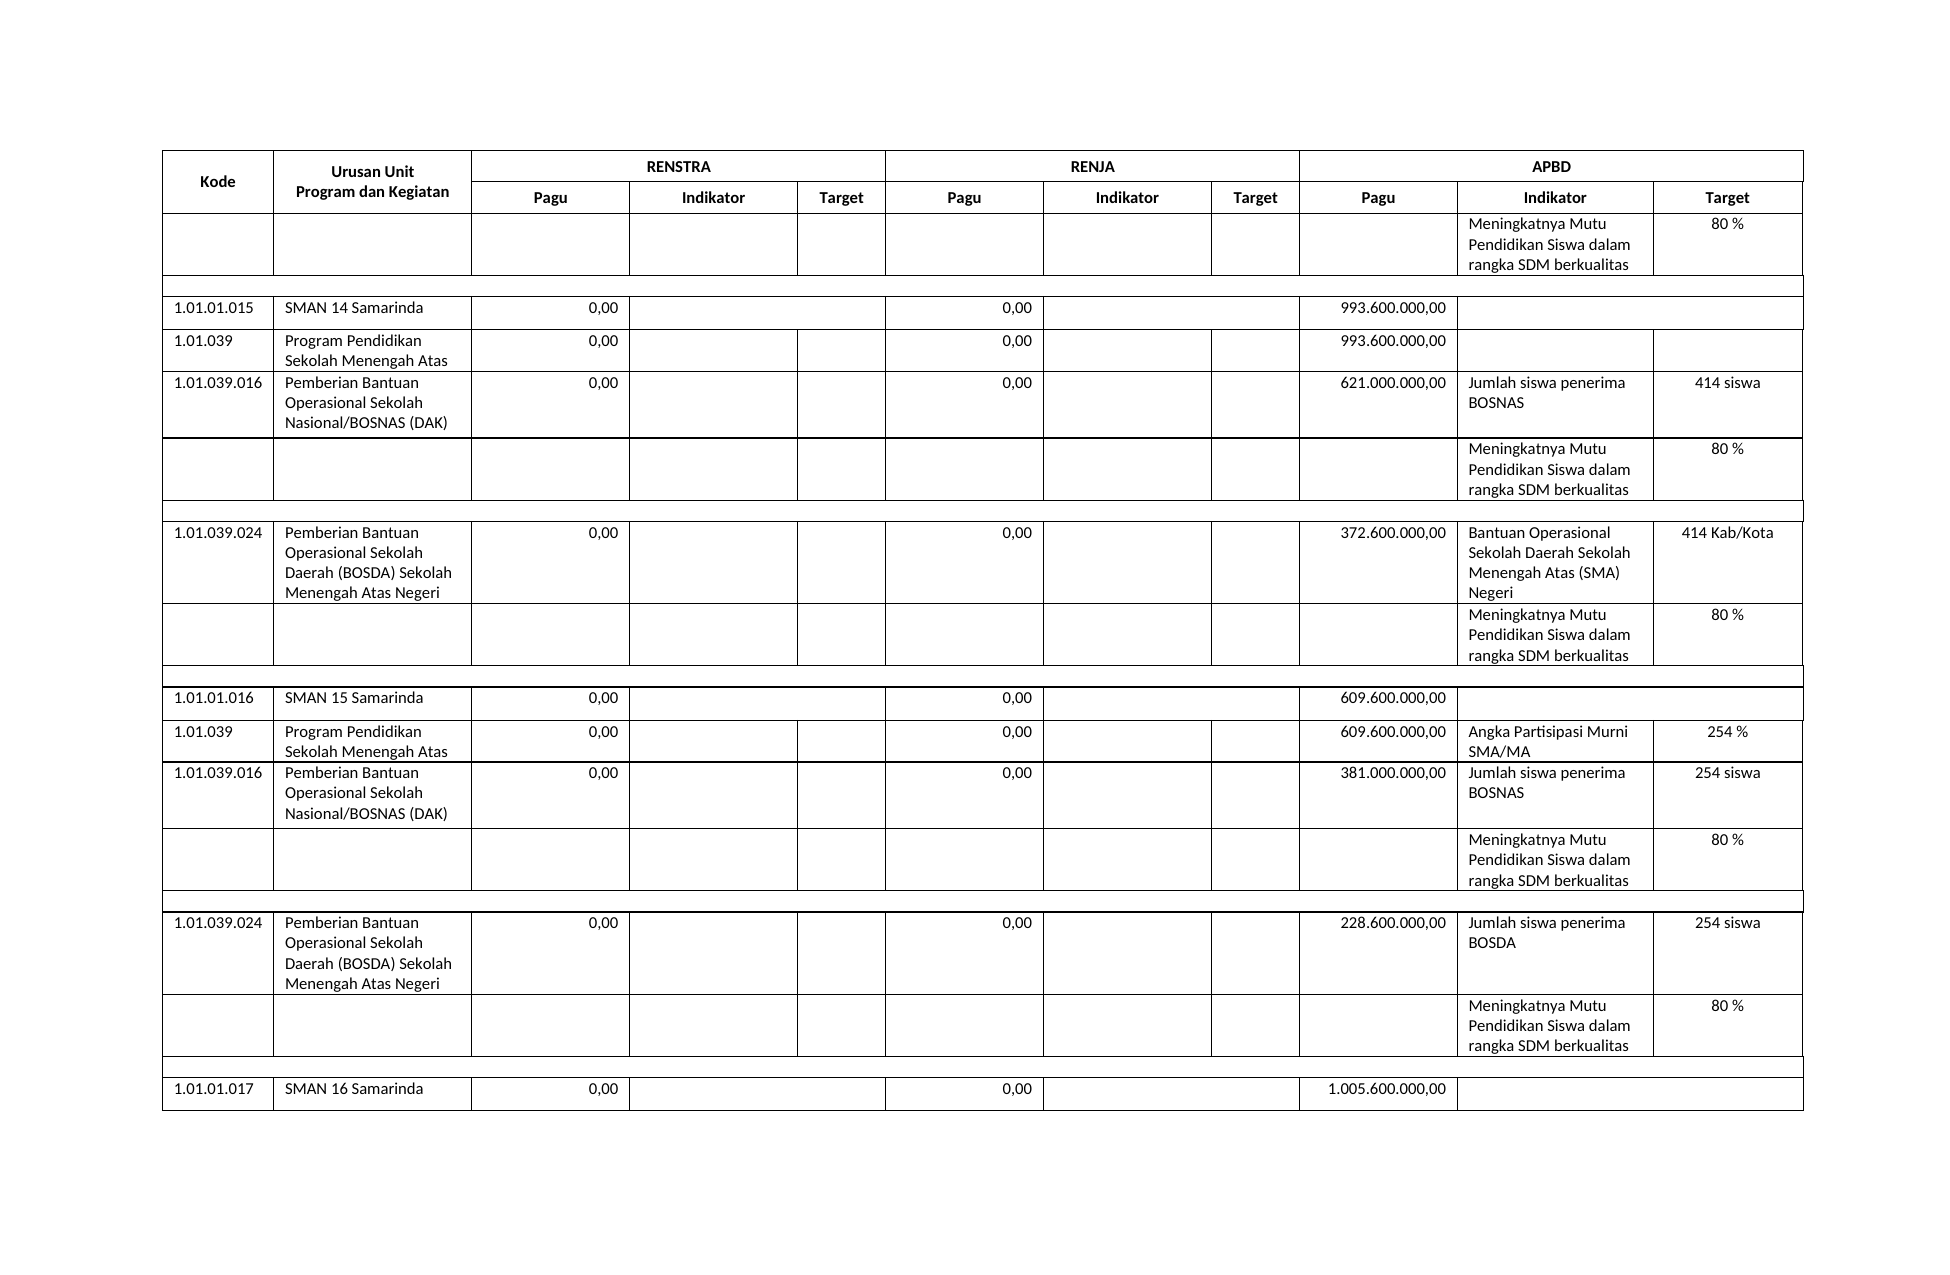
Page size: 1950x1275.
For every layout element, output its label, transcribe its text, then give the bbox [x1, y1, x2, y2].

table_cell 80 % [1654, 829, 1802, 890]
table_cell [163, 439, 273, 499]
table_header Urusan Unit Program dan Kegiatan [274, 151, 471, 212]
table_cell 0,00 [472, 330, 629, 371]
table_cell Pagu [1300, 182, 1457, 212]
table_cell [798, 522, 885, 603]
table_cell Target [1654, 182, 1802, 212]
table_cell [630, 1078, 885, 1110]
table_cell [886, 439, 1043, 499]
table_cell Meningkatnya Mutu Pendidikan Siswa dalam rangka SDM berkualitas [1458, 604, 1653, 665]
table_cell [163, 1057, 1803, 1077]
table_cell [630, 214, 797, 274]
table_cell [1044, 214, 1211, 274]
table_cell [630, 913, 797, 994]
table_cell SMAN 15 Samarinda [274, 688, 471, 720]
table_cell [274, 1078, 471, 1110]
table_cell 993.600.000,00 [1300, 297, 1457, 329]
table_cell [472, 829, 629, 890]
table_cell [472, 439, 629, 499]
table_cell [630, 372, 797, 437]
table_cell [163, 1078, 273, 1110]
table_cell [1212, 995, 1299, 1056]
table_cell 0,00 [886, 688, 1043, 720]
table_cell 1.01.039.024 [163, 522, 273, 603]
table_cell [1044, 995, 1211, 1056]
table_cell 1.01.039 [163, 330, 273, 371]
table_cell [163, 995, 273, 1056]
table_cell 0,00 [472, 372, 629, 437]
table_cell [630, 688, 885, 720]
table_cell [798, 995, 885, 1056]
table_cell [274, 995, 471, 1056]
table_cell [472, 214, 629, 274]
table_cell Pemberian Bantuan Operasional Sekolah Nasional/BOSNAS (DAK) [274, 372, 471, 437]
table_cell [163, 214, 273, 274]
table_cell [798, 214, 885, 274]
table_cell [630, 763, 797, 828]
table_cell [1212, 522, 1299, 603]
table_cell 372.600.000,00 [1300, 522, 1457, 603]
table_cell 1.01.01.015 [163, 297, 273, 329]
table_cell [1300, 604, 1457, 665]
table_cell 0,00 [472, 721, 629, 761]
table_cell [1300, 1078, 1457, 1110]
table_cell [274, 829, 471, 890]
table_cell [472, 604, 629, 665]
table_cell [163, 666, 1803, 686]
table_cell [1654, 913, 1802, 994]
table_cell Target [798, 182, 885, 212]
table_cell SMAN 14 Samarinda [274, 297, 471, 329]
table_cell Meningkatnya Mutu Pendidikan Siswa dalam rangka SDM berkualitas [1458, 214, 1653, 274]
table_cell [630, 330, 797, 371]
table_cell 0,00 [472, 297, 629, 329]
table_cell [1458, 330, 1653, 371]
table_cell [630, 297, 885, 329]
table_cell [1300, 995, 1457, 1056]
table_cell [163, 501, 1803, 521]
table_cell Indikator [630, 182, 797, 212]
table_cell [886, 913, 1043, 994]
table_cell Meningkatnya Mutu Pendidikan Siswa dalam rangka SDM berkualitas [1458, 829, 1653, 890]
table_cell [798, 721, 885, 761]
table_cell [274, 214, 471, 274]
table_cell [1044, 330, 1211, 371]
table_cell [1212, 721, 1299, 761]
table_cell [1212, 330, 1299, 371]
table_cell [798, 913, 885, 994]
table_cell 0,00 [472, 522, 629, 603]
table_cell Pemberian Bantuan Operasional Sekolah Nasional/BOSNAS (DAK) [274, 763, 471, 828]
table_cell [163, 891, 1803, 911]
table_cell [1300, 214, 1457, 274]
table_cell 0,00 [472, 688, 629, 720]
table_cell [798, 604, 885, 665]
table_header RENJA [886, 151, 1299, 181]
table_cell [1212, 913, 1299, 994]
table_cell 414 Kab/Kota [1654, 522, 1802, 603]
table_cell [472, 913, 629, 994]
table_cell [1212, 214, 1299, 274]
table_cell [1300, 439, 1457, 499]
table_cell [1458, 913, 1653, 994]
table_cell [163, 829, 273, 890]
table_cell 1.01.039.016 [163, 763, 273, 828]
table_cell 80 % [1654, 604, 1802, 665]
table_cell [1458, 297, 1803, 329]
table_cell [1654, 330, 1802, 371]
table_cell [630, 829, 797, 890]
table_cell 414 siswa [1654, 372, 1802, 437]
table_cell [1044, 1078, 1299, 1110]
table_cell Bantuan Operasional Sekolah Daerah Sekolah Menengah Atas (SMA) Negeri [1458, 522, 1653, 603]
table_cell [630, 439, 797, 499]
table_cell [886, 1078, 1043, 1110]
table_cell [1212, 763, 1299, 828]
table_cell [274, 604, 471, 665]
table_cell 0,00 [886, 522, 1043, 603]
table_cell [1044, 439, 1211, 499]
table_cell [630, 522, 797, 603]
table_cell 609.600.000,00 [1300, 721, 1457, 761]
table_cell [886, 214, 1043, 274]
table_cell Pemberian Bantuan Operasional Sekolah Daerah (BOSDA) Sekolah Menengah Atas Negeri [274, 522, 471, 603]
table_cell [1458, 688, 1803, 720]
table_cell Program Pendidikan Sekolah Menengah Atas [274, 721, 471, 761]
table_cell [274, 439, 471, 499]
table_cell Jumlah siswa penerima BOSNAS [1458, 763, 1653, 828]
table_cell 993.600.000,00 [1300, 330, 1457, 371]
table_cell 0,00 [886, 721, 1043, 761]
table_header RENSTRA [472, 151, 885, 181]
table_cell 381.000.000,00 [1300, 763, 1457, 828]
table_cell [163, 276, 1803, 296]
table_cell [798, 829, 885, 890]
table_cell [1044, 829, 1211, 890]
table_cell 1.01.01.016 [163, 688, 273, 720]
table_cell 0,00 [886, 372, 1043, 437]
table_cell Pagu [886, 182, 1043, 212]
table_cell Pagu [472, 182, 629, 212]
table_cell Program Pendidikan Sekolah Menengah Atas [274, 330, 471, 371]
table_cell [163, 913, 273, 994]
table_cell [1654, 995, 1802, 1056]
table_cell [1300, 829, 1457, 890]
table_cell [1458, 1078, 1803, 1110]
table_cell Target [1212, 182, 1299, 212]
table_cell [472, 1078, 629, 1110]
table_cell 621.000.000,00 [1300, 372, 1457, 437]
table_cell 0,00 [886, 297, 1043, 329]
table_cell [1044, 604, 1211, 665]
table_cell [1212, 829, 1299, 890]
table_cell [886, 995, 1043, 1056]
table_cell [1044, 721, 1211, 761]
table_cell [1212, 372, 1299, 437]
table_cell [886, 829, 1043, 890]
table_cell 254 % [1654, 721, 1802, 761]
table_cell Meningkatnya Mutu Pendidikan Siswa dalam rangka SDM berkualitas [1458, 439, 1653, 499]
table_header Kode [163, 151, 273, 212]
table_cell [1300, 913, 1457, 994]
table_cell Jumlah siswa penerima BOSNAS [1458, 372, 1653, 437]
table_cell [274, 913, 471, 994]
table_cell 80 % [1654, 439, 1802, 499]
table_header APBD [1300, 151, 1803, 181]
table_cell [163, 604, 273, 665]
table_cell 80 % [1654, 214, 1802, 274]
table_cell [1044, 297, 1299, 329]
table_cell 0,00 [472, 763, 629, 828]
table_cell 0,00 [886, 763, 1043, 828]
table_cell [1212, 439, 1299, 499]
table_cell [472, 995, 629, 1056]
table_cell [798, 330, 885, 371]
table_cell 1.01.039.016 [163, 372, 273, 437]
table_cell [630, 604, 797, 665]
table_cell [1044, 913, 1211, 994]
table_cell 609.600.000,00 [1300, 688, 1457, 720]
table_cell 0,00 [886, 330, 1043, 371]
table_cell [630, 721, 797, 761]
table_cell [886, 604, 1043, 665]
table_cell [1044, 372, 1211, 437]
table_cell [798, 439, 885, 499]
table_cell [798, 763, 885, 828]
table_cell Indikator [1044, 182, 1211, 212]
table_cell [798, 372, 885, 437]
table_cell Indikator [1458, 182, 1653, 212]
table_cell [1044, 522, 1211, 603]
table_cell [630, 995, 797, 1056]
table_cell [1212, 604, 1299, 665]
table_cell 254 siswa [1654, 763, 1802, 828]
table_cell 1.01.039 [163, 721, 273, 761]
table_cell [1044, 688, 1299, 720]
table_cell [1044, 763, 1211, 828]
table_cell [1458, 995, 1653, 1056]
table_cell Angka Partisipasi Murni SMA/MA [1458, 721, 1653, 761]
